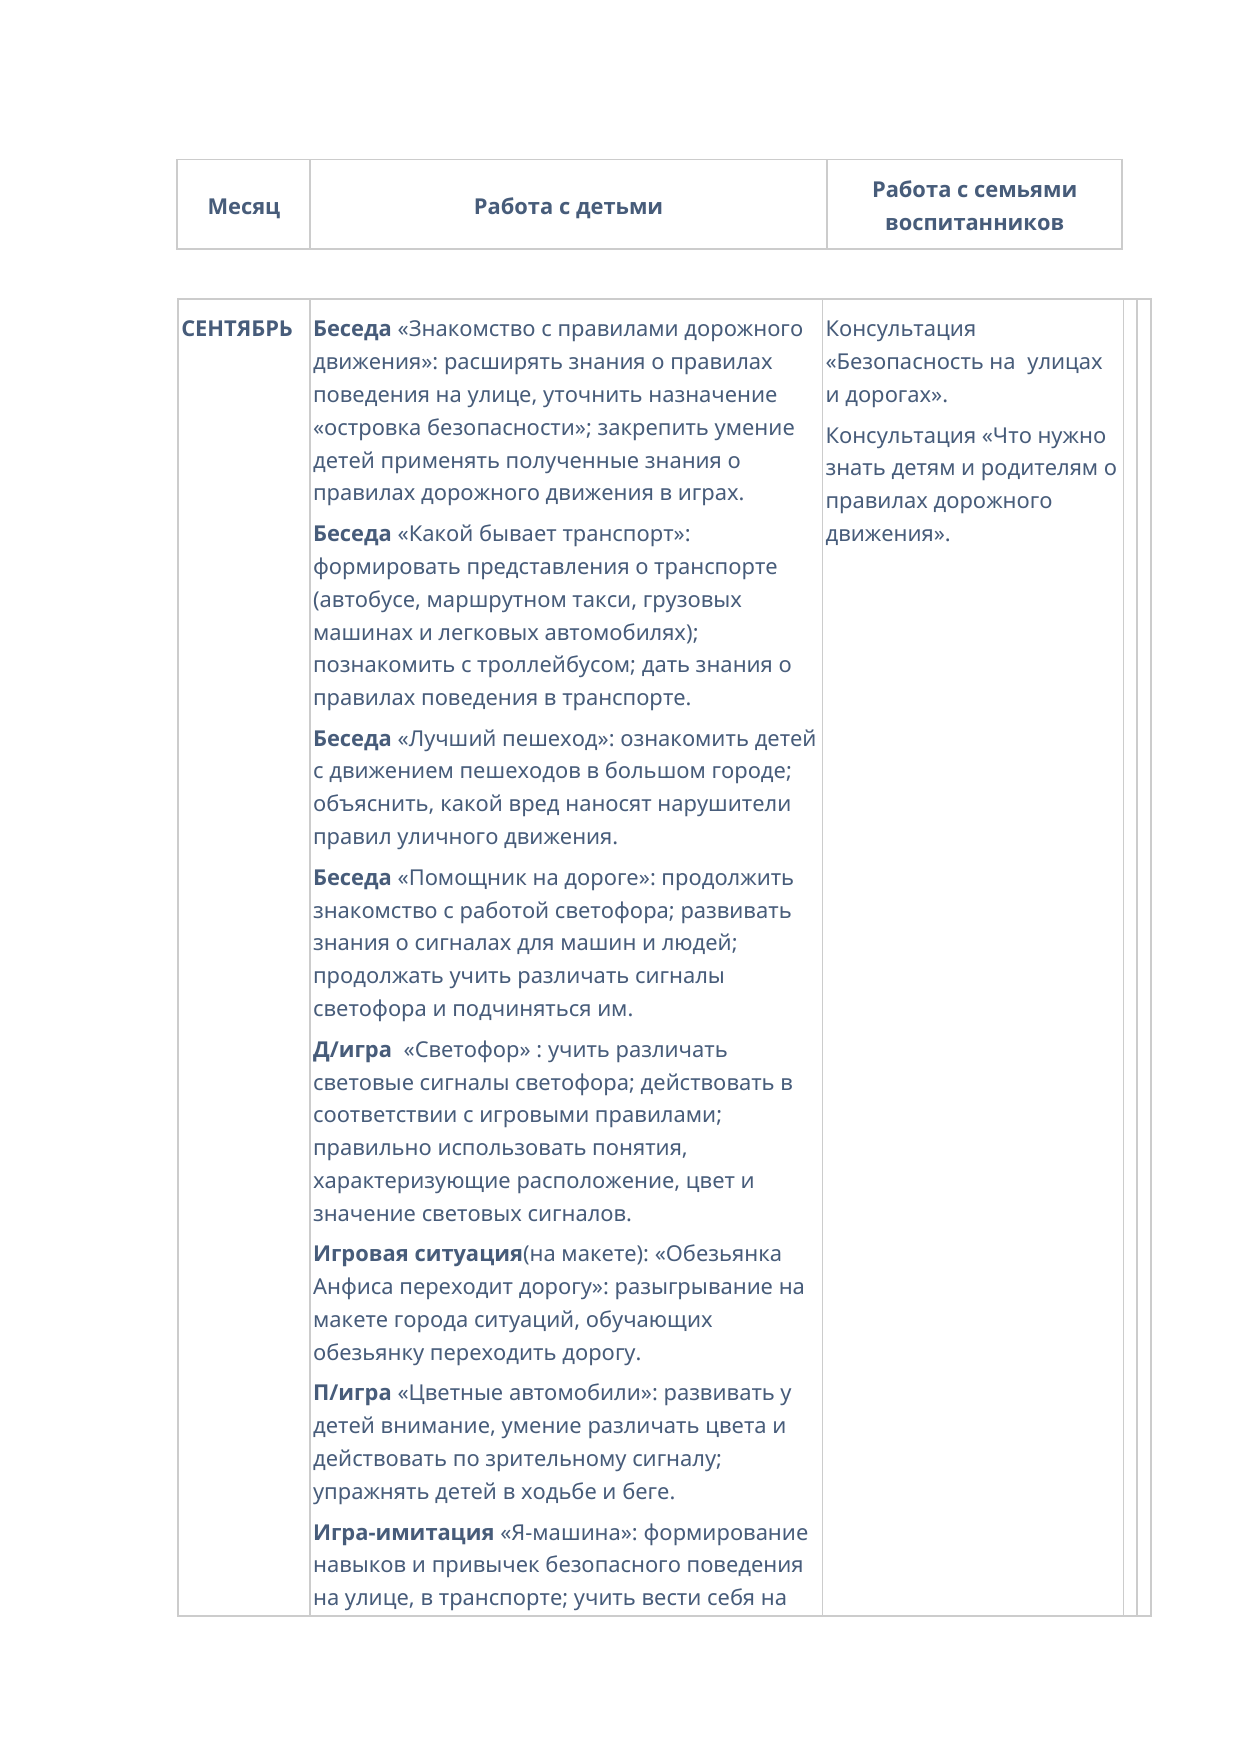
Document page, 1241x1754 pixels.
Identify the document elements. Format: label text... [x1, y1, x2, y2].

table_header Работа с семьями воспитанников [828, 160, 1121, 248]
table_header Работа с детьми [311, 160, 826, 248]
table_header [1138, 300, 1150, 1615]
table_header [311, 300, 822, 1615]
table_header СЕНТЯБРЬ [179, 300, 309, 1615]
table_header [823, 300, 1123, 1615]
table_header [1124, 300, 1136, 1615]
table_header Месяц [178, 160, 309, 248]
